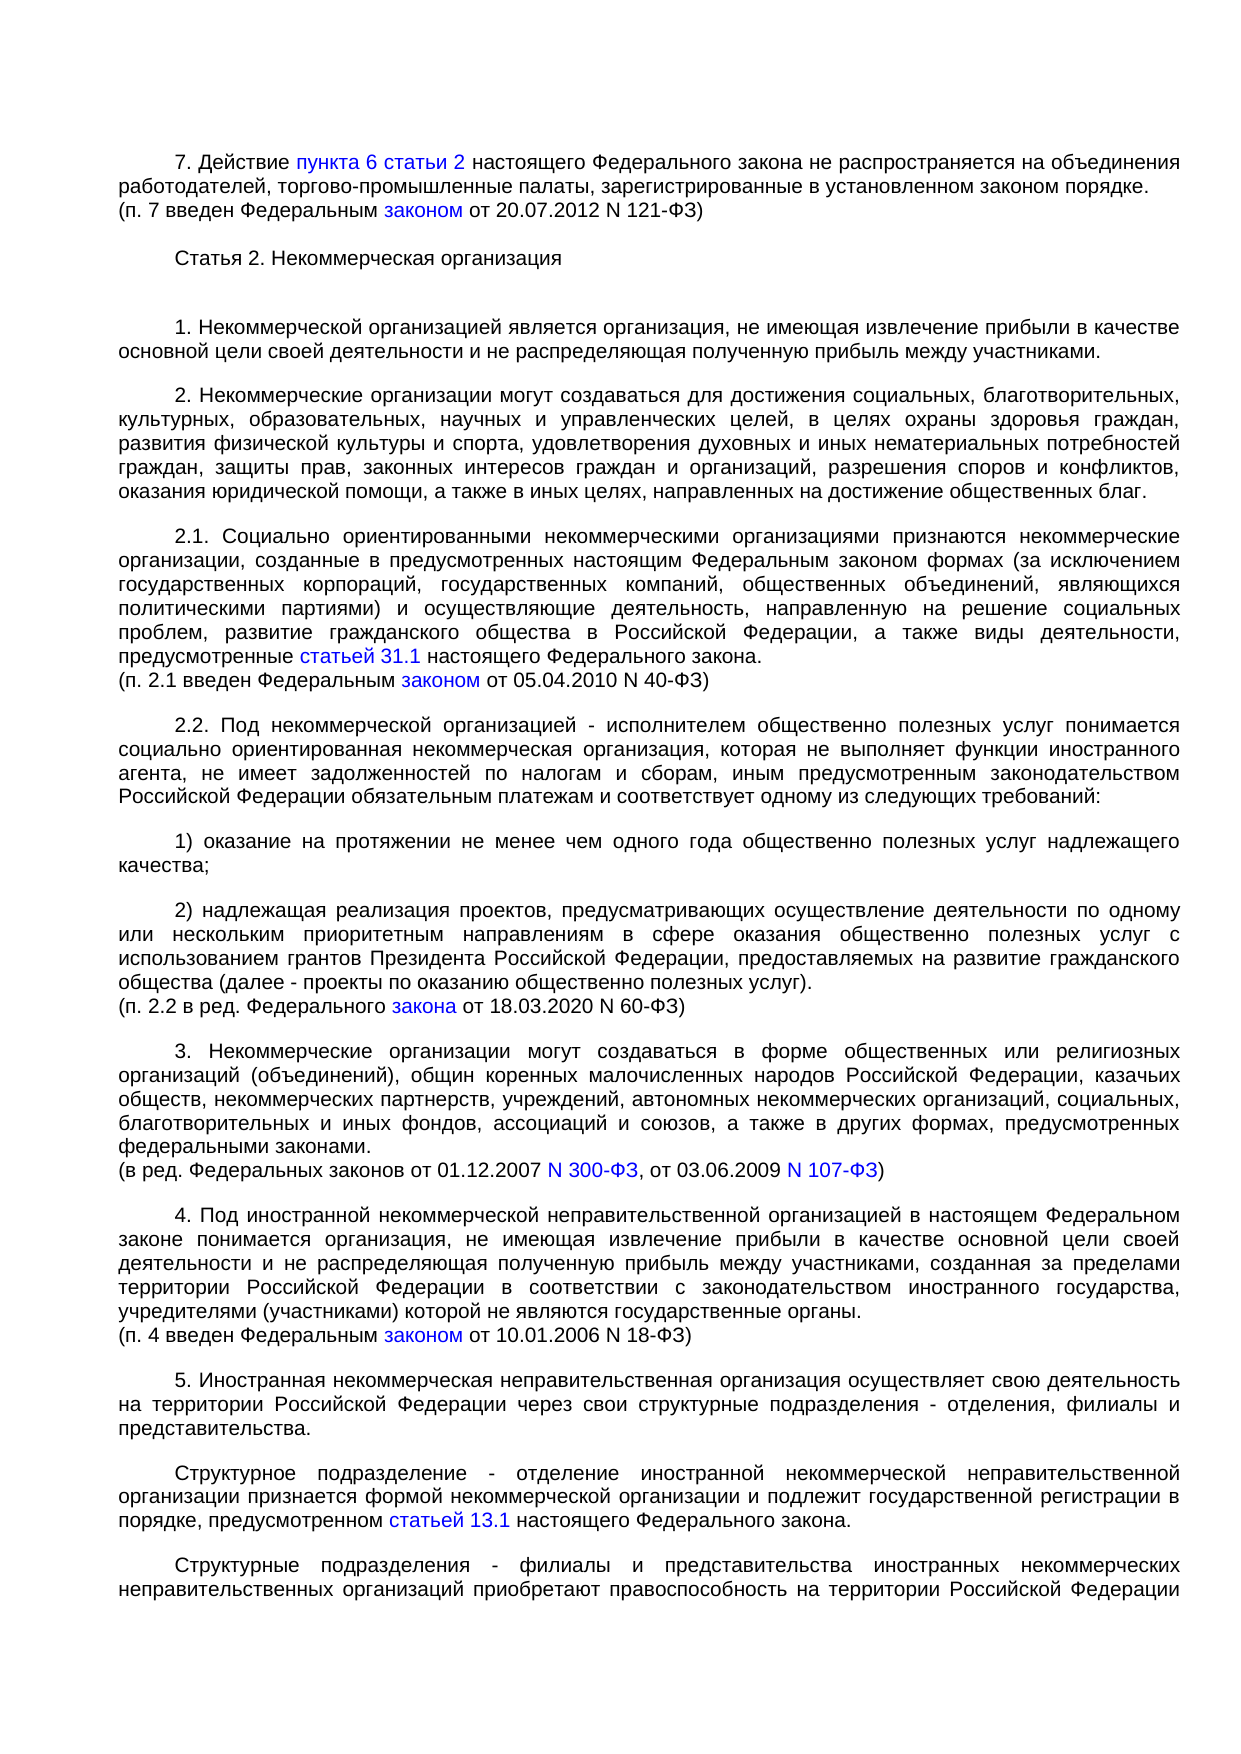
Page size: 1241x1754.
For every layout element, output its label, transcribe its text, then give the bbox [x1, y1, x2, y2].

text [118, 1553, 1181, 1601]
text (п. 4 введен Федеральным законом от 10.01.2006 N 18-ФЗ) [118, 1323, 1181, 1347]
text 1. Некоммерческой организацией является организация, не имеющая извлечение прибыли в качестве основной цели своей деятельности и не распределяющая полученную прибыль между участниками. [118, 314, 1181, 362]
text 2. Некоммерческие организации могут создаваться для достижения социальных, благотворительных, культурных, образовательных, научных и управленческих целей, в целях охраны здоровья граждан, развития физической культуры и спорта, удовлетворения духовных и иных нематериальных потребностей граждан, защиты прав, законных интересов граждан и организаций, разрешения споров и конфликтов, оказания юридической помощи, а также в иных целях, направленных на достижение общественных благ. [118, 383, 1181, 503]
text (п. 2.2 в ред. Федерального закона от 18.03.2020 N 60-ФЗ) [118, 994, 1181, 1018]
text 7. Действие пункта 6 статьи 2 настоящего Федерального закона не распространяется на объединения работодателей, торгово-промышленные палаты, зарегистрированные в установленном законом порядке. [118, 150, 1181, 198]
text 2) надлежащая реализация проектов, предусматривающих осуществление деятельности по одному или нескольким приоритетным направлениям в сфере оказания общественно полезных услуг с использованием грантов Президента Российской Федерации, предоставляемых на развитие гражданского общества (далее - проекты по оказанию общественно полезных услуг). [118, 898, 1181, 994]
text 4. Под иностранной некоммерческой неправительственной организацией в настоящем Федеральном законе понимается организация, не имеющая извлечение прибыли в качестве основной цели своей деятельности и не распределяющая полученную прибыль между участниками, созданная за пределами территории Российской Федерации в соответствии с законодательством иностранного государства, учредителями (участниками) которой не являются государственные органы. [118, 1203, 1181, 1323]
text Структурное подразделение - отделение иностранной некоммерческой неправительственной организации признается формой некоммерческой организации и подлежит государственной регистрации в порядке, предусмотренном статьей 13.1 настоящего Федерального закона. [118, 1460, 1181, 1532]
text 2.2. Под некоммерческой организацией - исполнителем общественно полезных услуг понимается социально ориентированная некоммерческая организация, которая не выполняет функции иностранного агента, не имеет задолженностей по налогам и сборам, иным предусмотренным законодательством Российской Федерации обязательным платежам и соответствует одному из следующих требований: [118, 712, 1181, 808]
text (п. 7 введен Федеральным законом от 20.07.2012 N 121-ФЗ) [118, 198, 1181, 222]
text Статья 2. Некоммерческая организация [118, 246, 1181, 270]
text 3. Некоммерческие организации могут создаваться в форме общественных или религиозных организаций (объединений), общин коренных малочисленных народов Российской Федерации, казачьих обществ, некоммерческих партнерств, учреждений, автономных некоммерческих организаций, социальных, благотворительных и иных фондов, ассоциаций и союзов, а также в других формах, предусмотренных федеральными законами. [118, 1038, 1181, 1158]
text 5. Иностранная некоммерческая неправительственная организация осуществляет свою деятельность на территории Российской Федерации через свои структурные подразделения - отделения, филиалы и представительства. [118, 1368, 1181, 1439]
text (п. 2.1 введен Федеральным законом от 05.04.2010 N 40-ФЗ) [118, 668, 1181, 692]
text 2.1. Социально ориентированными некоммерческими организациями признаются некоммерческие организации, созданные в предусмотренных настоящим Федеральным законом формах (за исключением государственных корпораций, государственных компаний, общественных объединений, являющихся политическими партиями) и осуществляющие деятельность, направленную на решение социальных проблем, развитие гражданского общества в Российской Федерации, а также виды деятельности, предусмотренные статьей 31.1 настоящего Федерального закона. [118, 524, 1181, 668]
text (в ред. Федеральных законов от 01.12.2007 N 300-ФЗ, от 03.06.2009 N 107-ФЗ) [118, 1158, 1181, 1182]
text 1) оказание на протяжении не менее чем одного года общественно полезных услуг надлежащего качества; [118, 829, 1181, 877]
